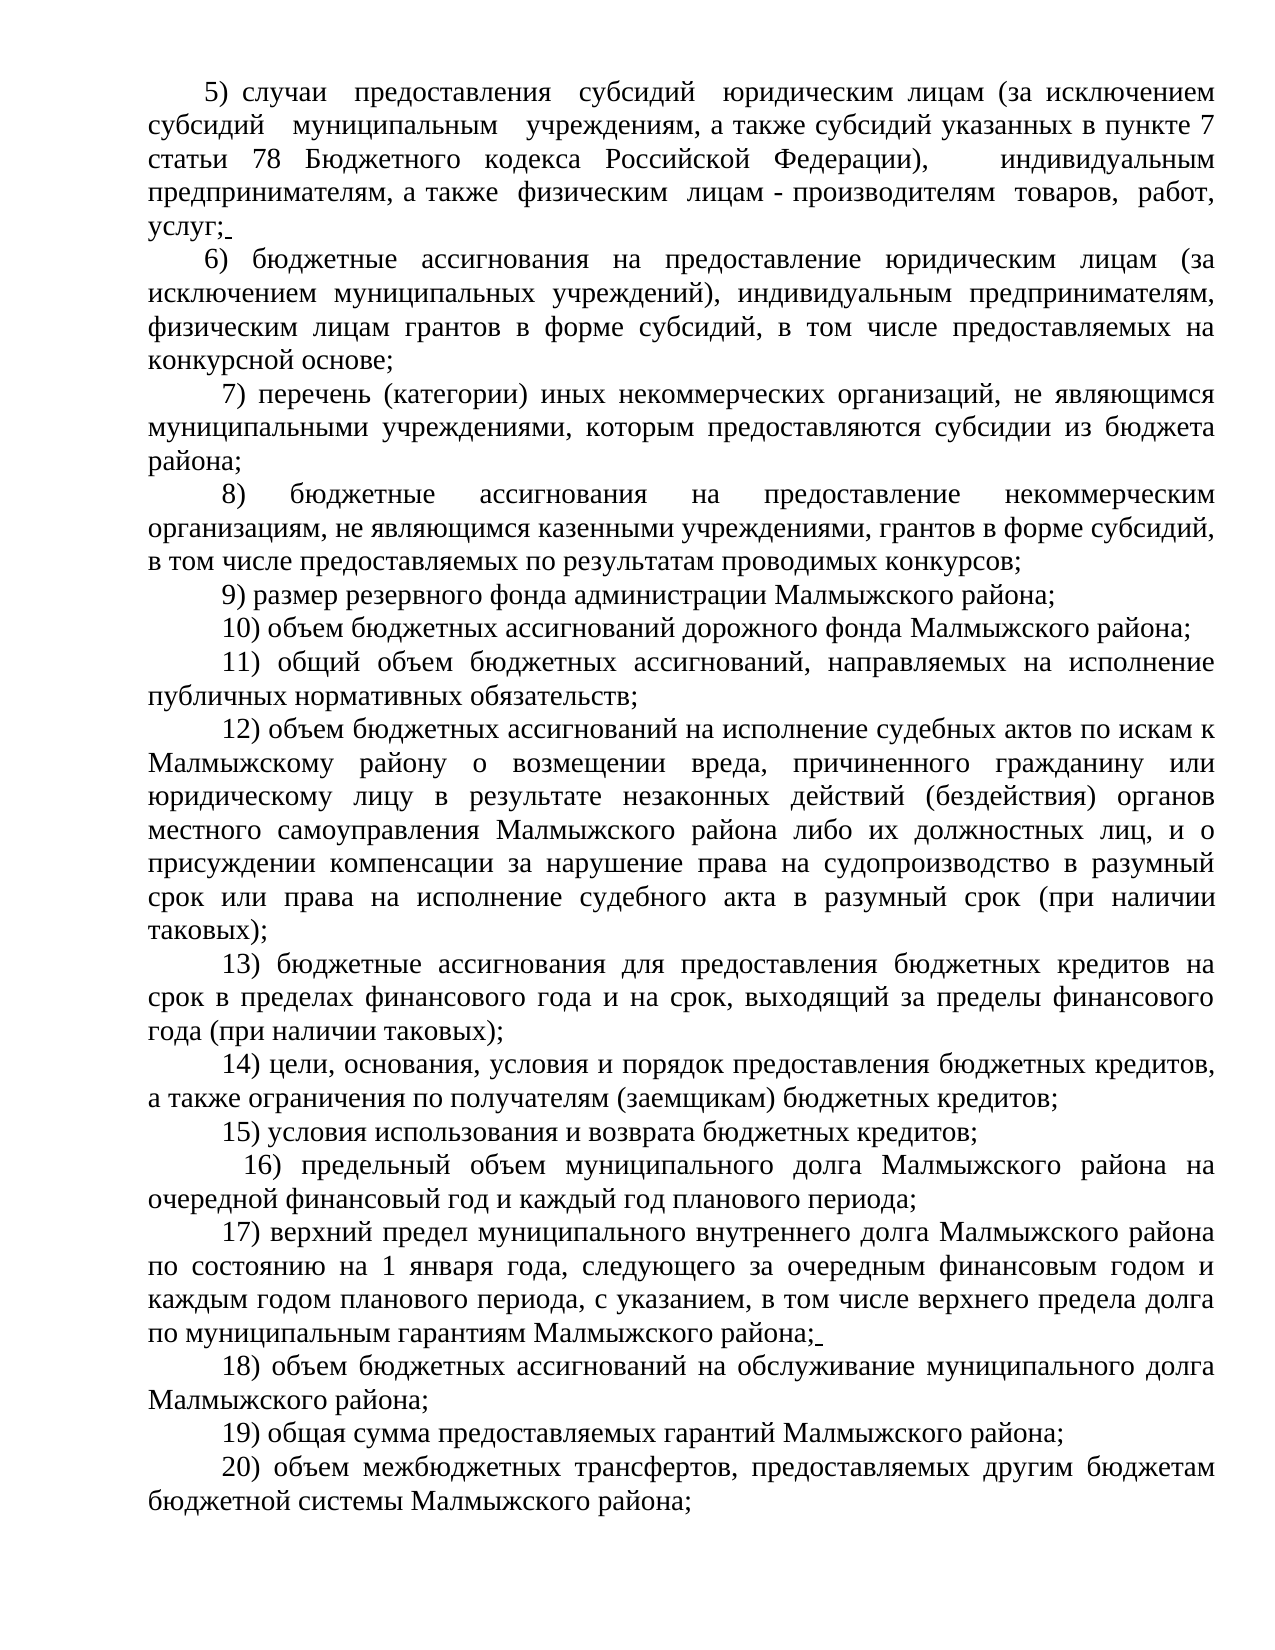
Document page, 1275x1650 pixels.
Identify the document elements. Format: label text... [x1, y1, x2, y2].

text 12) объем бюджетных ассигнований на исполнение судебных актов по искам к Малмыжскому району о возмещении вреда, причиненного гражданину или юридическому лицу в результате незаконных действий (бездействия) органов местного самоуправления Малмыжского района либо их должностных лиц, и о присуждении компенсации за нарушение права на судопроизводство в разумный срок или права на исполнение судебного акта в разумный срок (при наличии таковых); [148, 711, 1216, 946]
text 16) предельный объем муниципального долга Малмыжского района на очередной финансовый год и каждый год планового периода; [148, 1147, 1216, 1214]
text 5) случаи предоставления субсидий юридическим лицам (за исключением субсидий муниципальным учреждениям, а также субсидий указанных в пункте 7 статьи 78 Бюджетного кодекса Российской Федерации), индивидуальным предпринимателям, а также физическим лицам - производителям товаров, работ, услуг; [148, 74, 1216, 242]
text 13) бюджетные ассигнования для предоставления бюджетных кредитов на срок в пределах финансового года и на срок, выходящий за пределы финансового года (при наличии таковых); [148, 946, 1216, 1047]
text 8) бюджетные ассигнования на предоставление некоммерческим организациям, не являющимся казенными учреждениями, грантов в форме субсидий, в том числе предоставляемых по результатам проводимых конкурсов; [148, 476, 1216, 577]
text 9) размер резервного фонда администрации Малмыжского района; [148, 577, 1216, 611]
text 20) объем межбюджетных трансфертов, предоставляемых другим бюджетам бюджетной системы Малмыжского района; [148, 1449, 1216, 1516]
text 11) общий объем бюджетных ассигнований, направляемых на исполнение публичных нормативных обязательств; [148, 644, 1216, 711]
text 10) объем бюджетных ассигнований дорожного фонда Малмыжского района; [148, 611, 1216, 644]
text 7) перечень (категории) иных некоммерческих организаций, не являющимся муниципальными учреждениями, которым предоставляются субсидии из бюджета района; [148, 376, 1216, 476]
text 17) верхний предел муниципального внутреннего долга Малмыжского района по состоянию на 1 января года, следующего за очередным финансовым годом и каждым годом планового периода, с указанием, в том числе верхнего предела долга по муниципальным гарантиям Малмыжского района; [148, 1214, 1216, 1348]
text 18) объем бюджетных ассигнований на обслуживание муниципального долга Малмыжского района; [148, 1348, 1216, 1416]
text 19) общая сумма предоставляемых гарантий Малмыжского района; [148, 1416, 1216, 1449]
text 14) цели, основания, условия и порядок предоставления бюджетных кредитов, а также ограничения по получателям (заемщикам) бюджетных кредитов; [148, 1047, 1216, 1114]
text 15) условия использования и возврата бюджетных кредитов; [148, 1114, 1216, 1147]
text 6) бюджетные ассигнования на предоставление юридическим лицам (за исключением муниципальных учреждений), индивидуальным предпринимателям, физическим лицам грантов в форме субсидий, в том числе предоставляемых на конкурсной основе; [148, 242, 1216, 376]
